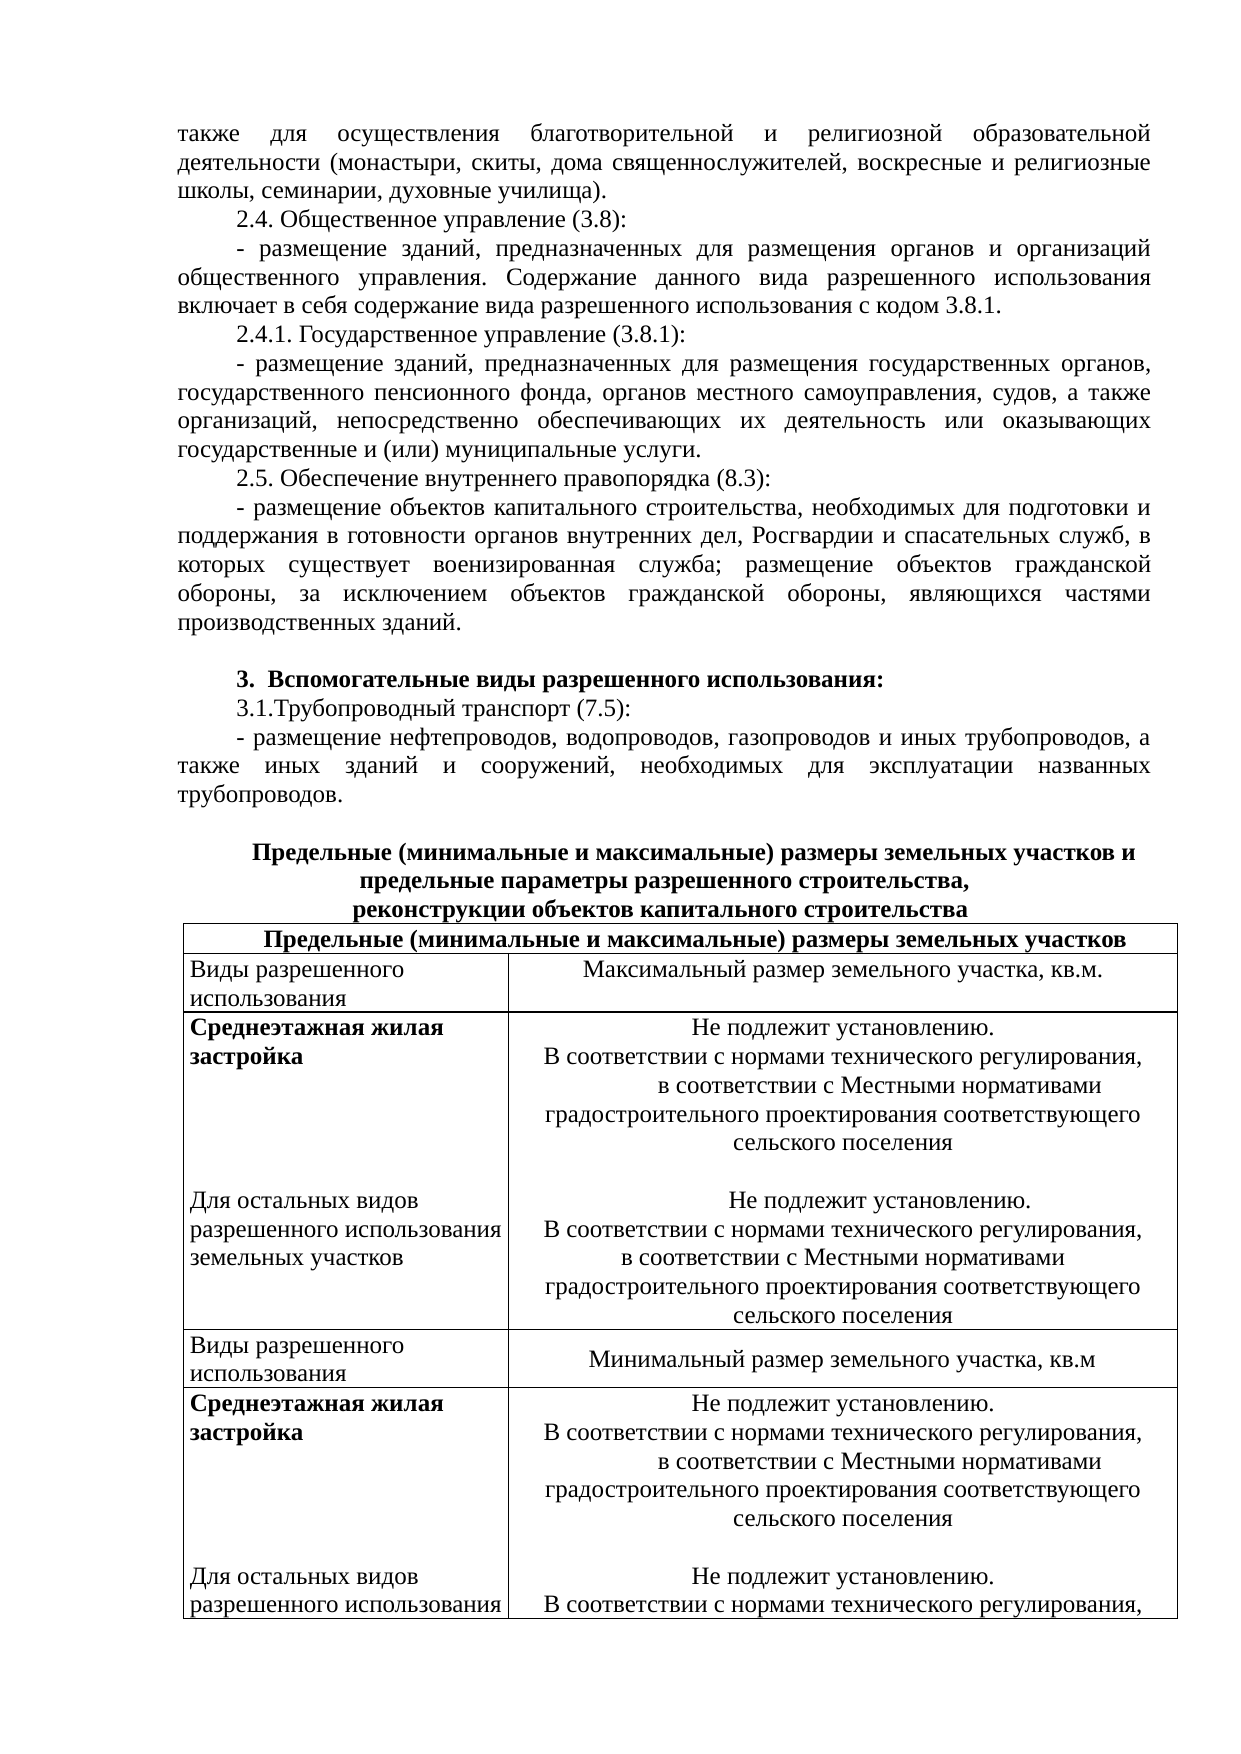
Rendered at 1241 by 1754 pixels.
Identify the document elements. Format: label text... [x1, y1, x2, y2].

table_cell Виды разрешенного использования [184, 954, 508, 1011]
text - размещение зданий, предназначенных для размещения государственных органов, государственного пенсионного фонда, органов местного самоуправления, судов, а также организаций, непосредственно обеспечивающих их деятельность или оказывающих государственные и (или) муниципальные услуги. [177, 348, 1152, 463]
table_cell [509, 1388, 1177, 1618]
text Предельные (минимальные и максимальные) размеры земельных участков и предельные параметры разрешенного строительства, [177, 837, 1152, 894]
table_cell Виды разрешенного использования [184, 1330, 508, 1387]
text 2.4. Общественное управление (3.8): [177, 204, 1152, 233]
text 3.1.Трубопроводный транспорт (7.5): [177, 693, 1152, 722]
table_cell Среднеэтажная жилая застройка Для остальных видов разрешенного использования земельных участков [184, 1013, 508, 1329]
text - размещение объектов капитального строительства, необходимых для подготовки и поддержания в готовности органов внутренних дел, Росгвардии и спасательных служб, в которых существует военизированная служба; размещение объектов гражданской обороны, за исключением объектов гражданской обороны, являющихся частями производственных зданий. [177, 492, 1152, 636]
table_header Предельные (минимальные и максимальные) размеры земельных участков [184, 924, 1177, 953]
text - размещение зданий, предназначенных для размещения органов и организаций общественного управления. Содержание данного вида разрешенного использования включает в себя содержание вида разрешенного использования с кодом 3.8.1. [177, 233, 1152, 319]
text 2.4.1. Государственное управление (3.8.1): [177, 319, 1152, 348]
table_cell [184, 1388, 508, 1618]
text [177, 118, 1152, 204]
text - размещение нефтепроводов, водопроводов, газопроводов и иных трубопроводов, а также иных зданий и сооружений, необходимых для эксплуатации названных трубопроводов. [177, 722, 1152, 808]
text 2.5. Обеспечение внутреннего правопорядка (8.3): [177, 463, 1152, 492]
text реконструкции объектов капитального строительства [177, 894, 1152, 923]
table_cell Минимальный размер земельного участка, кв.м [509, 1330, 1177, 1387]
text 3. Вспомогательные виды разрешенного использования: [177, 664, 1152, 693]
table_cell Максимальный размер земельного участка, кв.м. [509, 954, 1177, 1011]
